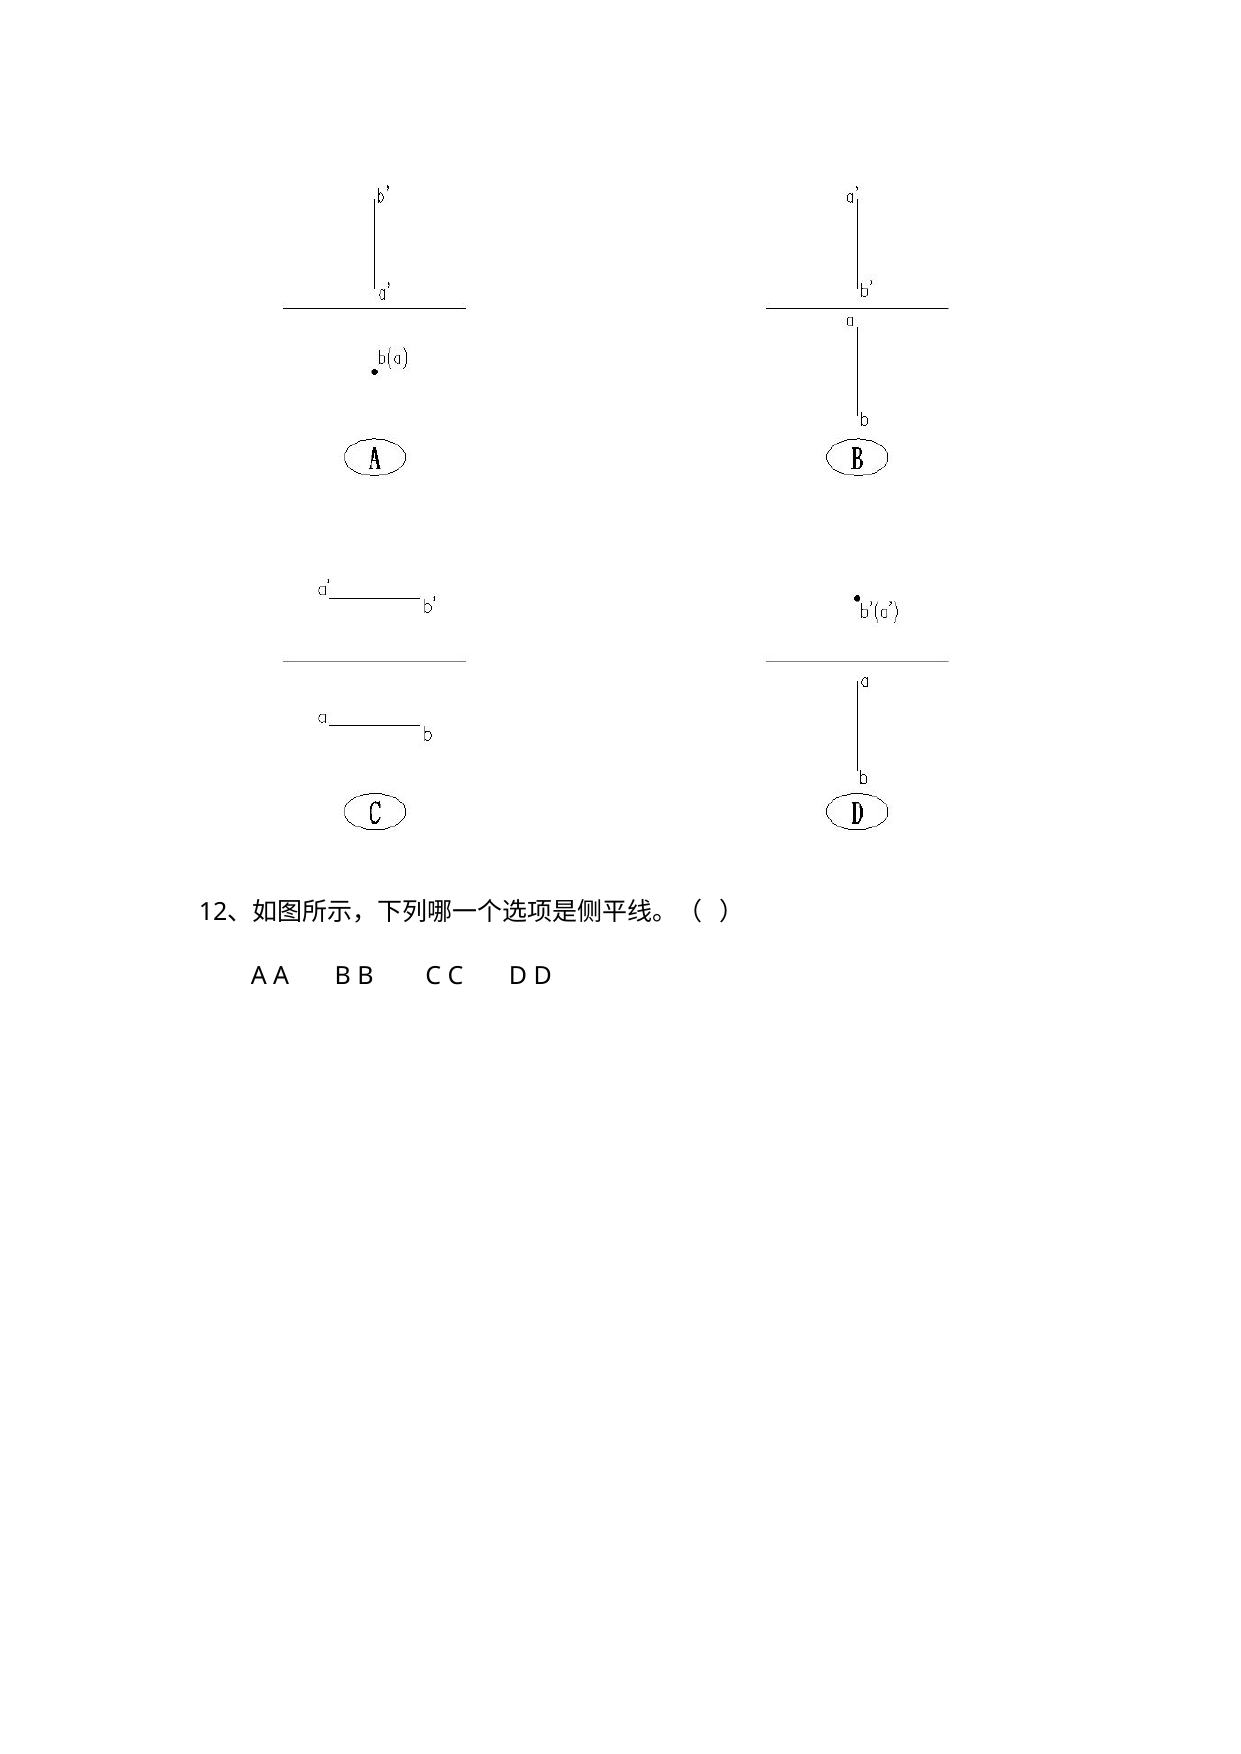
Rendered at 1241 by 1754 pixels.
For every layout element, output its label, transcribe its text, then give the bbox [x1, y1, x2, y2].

picture [274, 162, 966, 856]
text 12、如图所示，下列哪一个选项是侧平线。（ ） [199, 877, 1053, 942]
text A A B B C C D D [199, 942, 1053, 1007]
